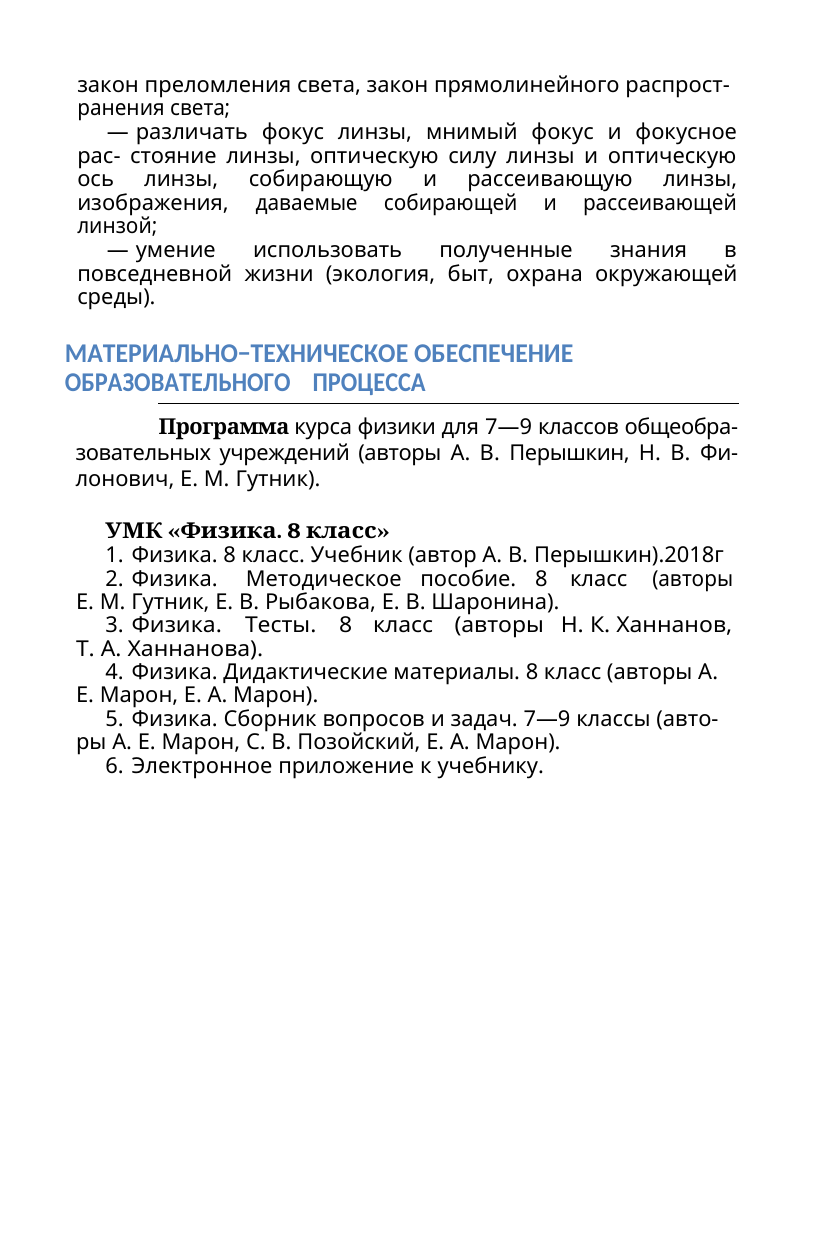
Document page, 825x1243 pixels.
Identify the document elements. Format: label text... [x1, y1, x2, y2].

subtitle МАТЕРИАЛЬНО−ТЕХНИЧЕСКОЕ ОБЕСПЕЧЕНИЕ ОБРАЗОВАТЕЛЬНОГО ПРОЦЕССА [64, 339, 748, 397]
list Физика. Методическое пособие. 8 класс (авторы Е. М. Гутник, Е. В. Рыбакова, Е. В. Шаронина). [76, 568, 738, 614]
text закон преломления света, закон прямолинейного распрост- ранения света; [77, 73, 750, 120]
list Электронное приложение к учебнику. [105, 754, 750, 778]
list различать фокус линзы, мнимый фокус и фокусное рас- стояние линзы, оптическую силу линзы и оптическую ось линзы, собирающую и рассеивающую линзы, изображения, даваемые собирающей и рассеивающей линзой; [77, 121, 737, 238]
text Программа курса физики для 7—9 классов общеобра- зовательных учреждений (авторы А. В. Перышкин, Н. В. Фи- лонович, Е. М. Гутник). [75, 413, 738, 493]
list умение использовать полученные знания в повседневной жизни (экология, быт, охрана окружающей среды). [77, 239, 737, 309]
list Физика. Тесты. 8 класс (авторы Н. К. Ханнанов, Т. А. Ханнанова). [76, 614, 738, 661]
list Физика. Сборник вопросов и задач. 7—9 классы (авто- ры А. Е. Марон, С. В. Позойский, Е. А. Марон). [76, 708, 738, 754]
list Физика. 8 класс. Учебник (автор А. В. Перышкин).2018г [76, 543, 750, 567]
list Физика. Дидактические материалы. 8 класс (авторы А. Е. Марон, Е. А. Марон). [76, 661, 738, 707]
subtitle УМК «Физика. 8 класс» [105, 518, 748, 543]
